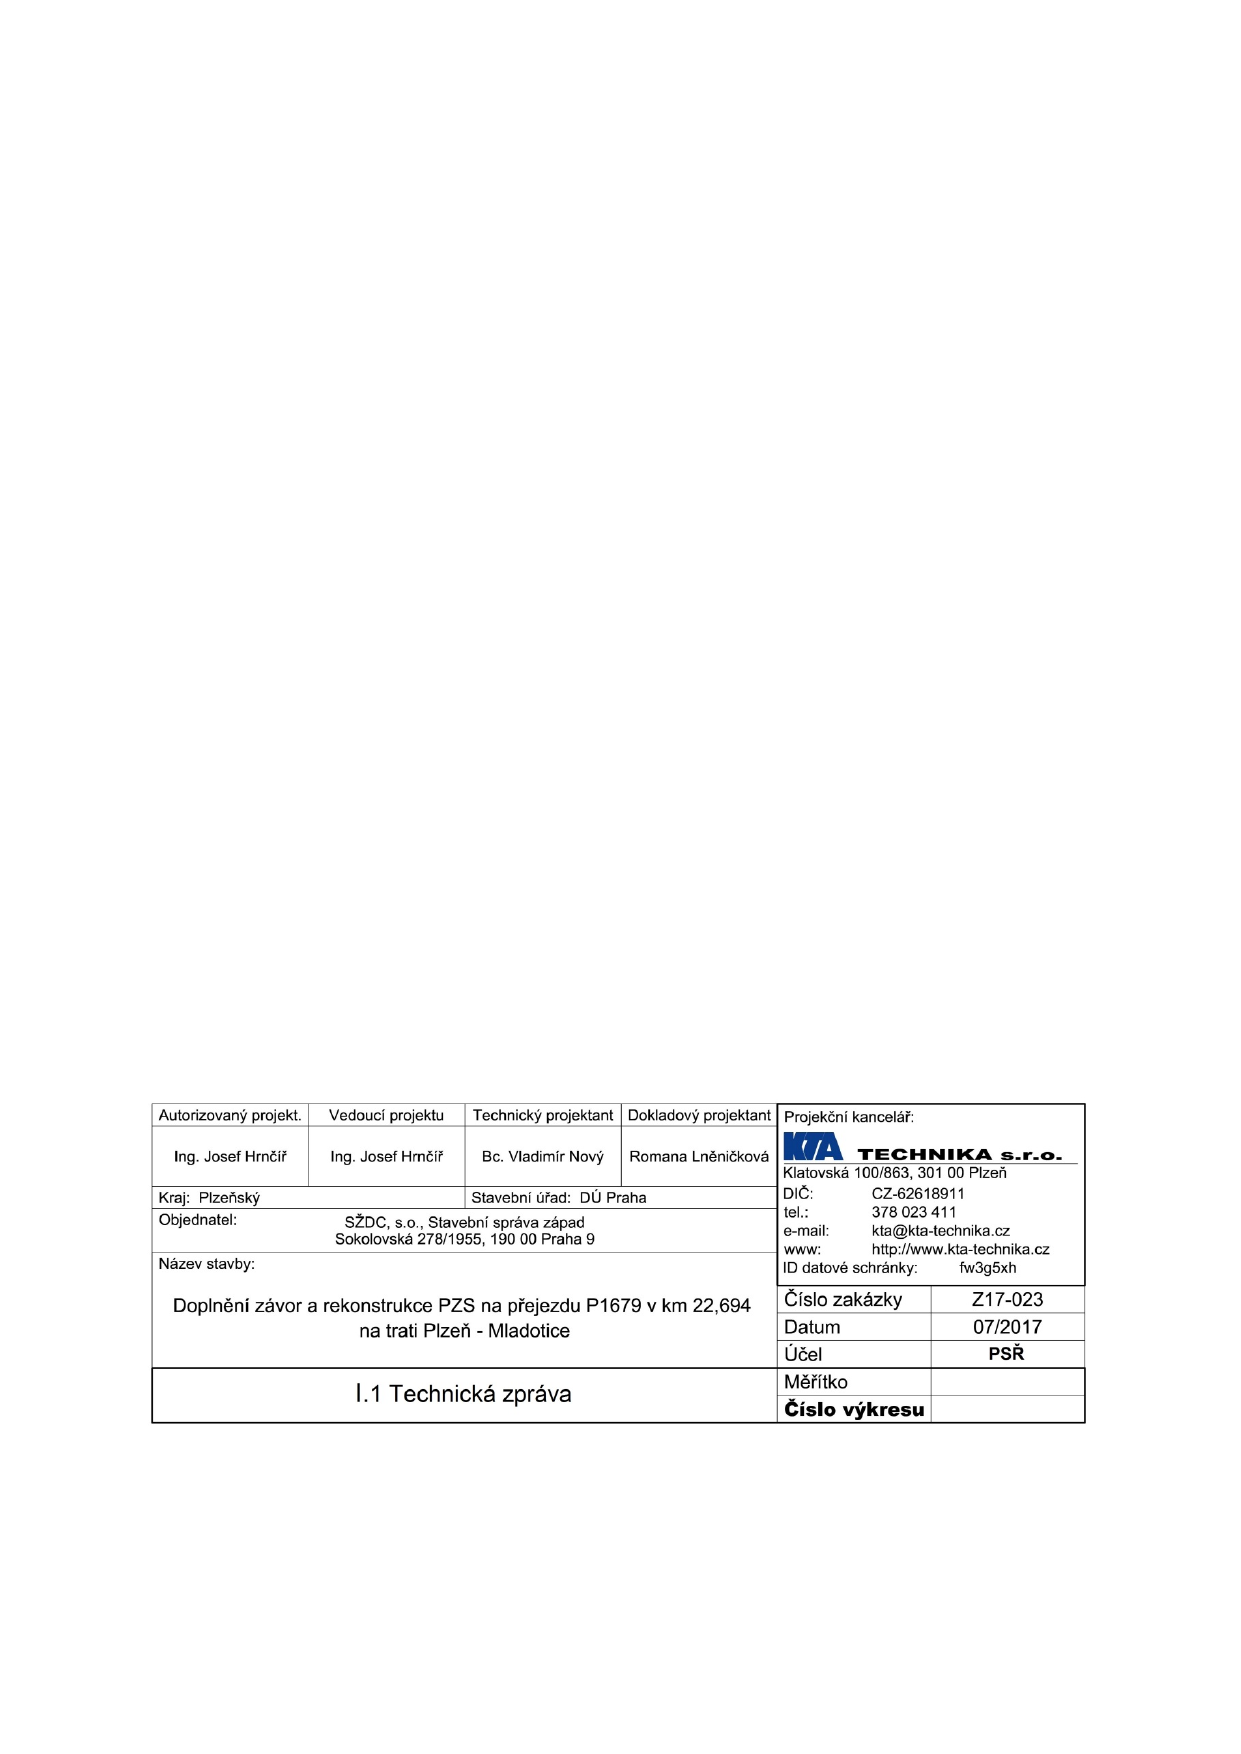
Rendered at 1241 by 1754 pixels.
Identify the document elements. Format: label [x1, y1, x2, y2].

picture [147, 1097, 1093, 1430]
